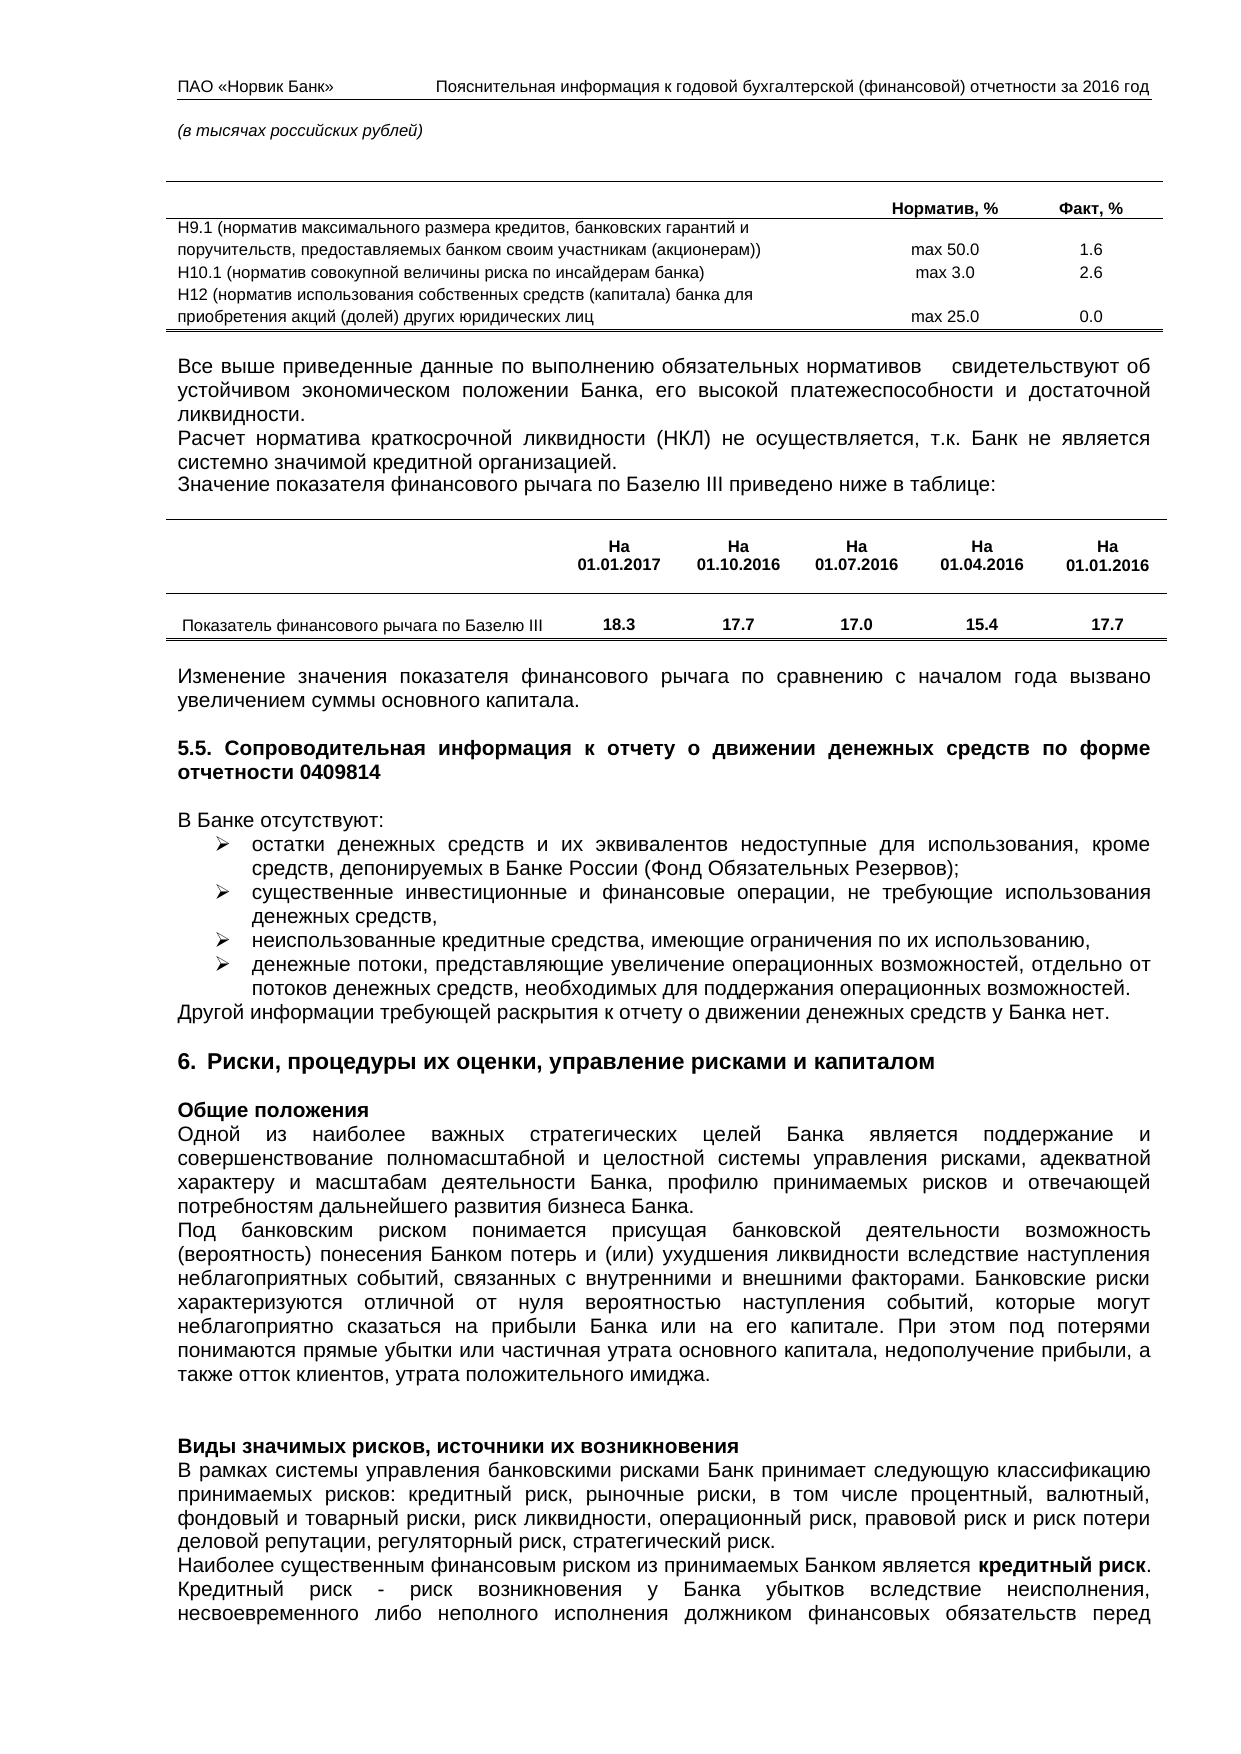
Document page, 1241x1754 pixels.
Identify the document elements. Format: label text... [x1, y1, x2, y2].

text Риски, процедуры их оценки, управление рисками и капиталом [177, 1048, 1152, 1074]
text В Банке отсутствуют: [177, 808, 1152, 832]
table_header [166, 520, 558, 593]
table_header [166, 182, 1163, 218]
text В рамках системы управления банковскими рисками Банк принимает следующую классификацию принимаемых рисков: кредитный риск, рыночные риски, в том числе процентный, валютный, фондовый и товарный риски, риск ликвидности, операционный риск, правовой риск и риск потери деловой репутации, регуляторный риск, стратегический риск. [177, 1457, 1152, 1553]
text Виды значимых рисков, источники их возникновения [177, 1433, 1152, 1457]
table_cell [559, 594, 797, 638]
text Одной из наиболее важных стратегических целей Банка является поддержание и совершенствование полномасштабной и целостной системы управления рисками, адекватной характеру и масштабам деятельности Банка, профилю принимаемых рисков и отвечающей потребностям дальнейшего развития бизнеса Банка. [177, 1122, 1152, 1218]
text Общие положения [177, 1098, 1152, 1122]
list остатки денежных средств и их эквивалентов недоступные для использования, кроме средств, депонируемых в Банке России (Фонд Обязательных Резервов); [214, 832, 1152, 880]
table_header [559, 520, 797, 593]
text Под банковским риском понимается присущая банковской деятельности возможность (вероятность) понесения Банком потерь и (или) ухудшения ликвидности вследствие наступления неблагоприятных событий, связанных с внутренними и внешними факторами. Банковские риски характеризуются отличной от нуля вероятностью наступления событий, которые могут неблагоприятно сказаться на прибыли Банка или на его капитале. При этом под потерями понимаются прямые убытки или частичная утрата основного капитала, недополучение прибыли, а также отток клиентов, утрата положительного имиджа. [177, 1218, 1152, 1386]
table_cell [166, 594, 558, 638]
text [177, 1553, 1152, 1625]
text Расчет норматива краткосрочной ликвидности (НКЛ) не осуществляется, т.к. Банк не является системно значимой кредитной организацией. [177, 426, 1152, 474]
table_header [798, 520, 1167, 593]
list существенные инвестиционные и финансовые операции, не требующие использования денежных средств, [214, 880, 1152, 928]
list неиспользованные кредитные средства, имеющие ограничения по их использованию, [214, 928, 1152, 952]
text Все выше приведенные данные по выполнению обязательных нормативов свидетельствуют об устойчивом экономическом положении Банка, его высокой платежеспособности и достаточной ликвидности. [177, 354, 1152, 426]
text Значение показателя финансового рычага по Базелю III приведено ниже в таблице: [177, 474, 1152, 496]
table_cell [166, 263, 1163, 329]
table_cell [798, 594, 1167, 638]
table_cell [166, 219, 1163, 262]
text 5.5. Сопроводительная информация к отчету о движении денежных средств по форме отчетности 0409814 [177, 736, 1152, 784]
text Другой информации требующей раскрытия к отчету о движении денежных средств у Банка нет. [177, 1000, 1152, 1024]
text Изменение значения показателя финансового рычага по сравнению с началом года вызвано увеличением суммы основного капитала. [177, 664, 1152, 712]
list денежные потоки, представляющие увеличение операционных возможностей, отдельно от потоков денежных средств, необходимых для поддержания операционных возможностей. [214, 952, 1152, 1000]
